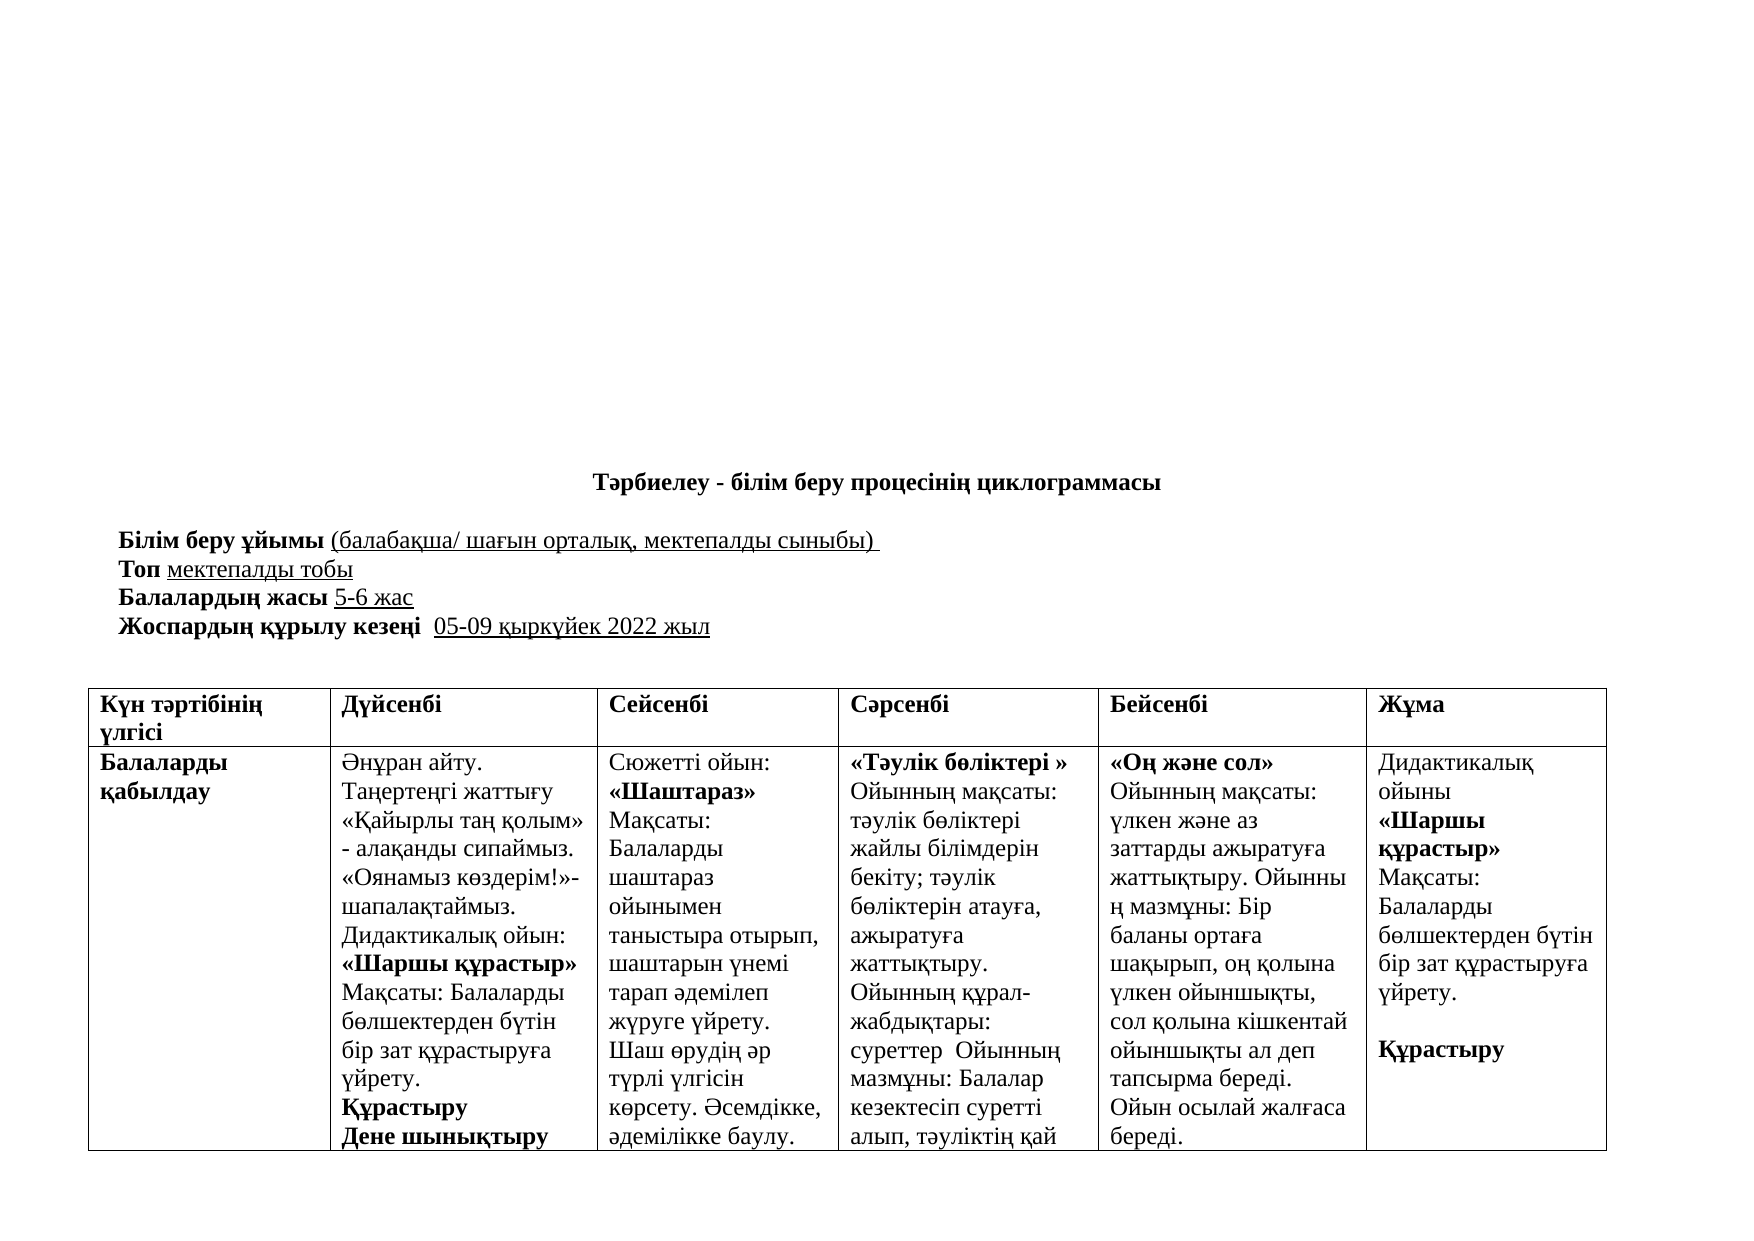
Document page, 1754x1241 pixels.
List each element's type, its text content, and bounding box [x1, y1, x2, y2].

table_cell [1099, 747, 1366, 1150]
table_header Жұма [1367, 689, 1606, 746]
text Топ мектепалды тобы [118, 554, 1636, 582]
text Тәрбиелеу - білім беру процесінің циклограммасы [118, 467, 1636, 496]
table_header Күн тәртібінің үлгісі [89, 689, 330, 746]
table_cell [331, 747, 597, 1150]
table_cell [1367, 747, 1606, 1150]
table_cell Балаларды қабылдау [89, 747, 330, 1150]
table_header Дүйсенбі [331, 689, 597, 746]
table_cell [839, 747, 1098, 1150]
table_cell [598, 747, 838, 1150]
table_header Бейсенбі [1099, 689, 1366, 746]
table_header Сейсенбі [598, 689, 838, 746]
text Жоспардың құрылу кезеңі 05-09 қыркүйек 2022 жыл [118, 611, 1636, 640]
table_header Сәрсенбі [839, 689, 1098, 746]
text Білім беру ұйымы (балабақша/ шағын орталық, мектепалды сыныбы) [118, 525, 1636, 554]
text Балалардың жасы 5-6 жас [118, 582, 1636, 611]
